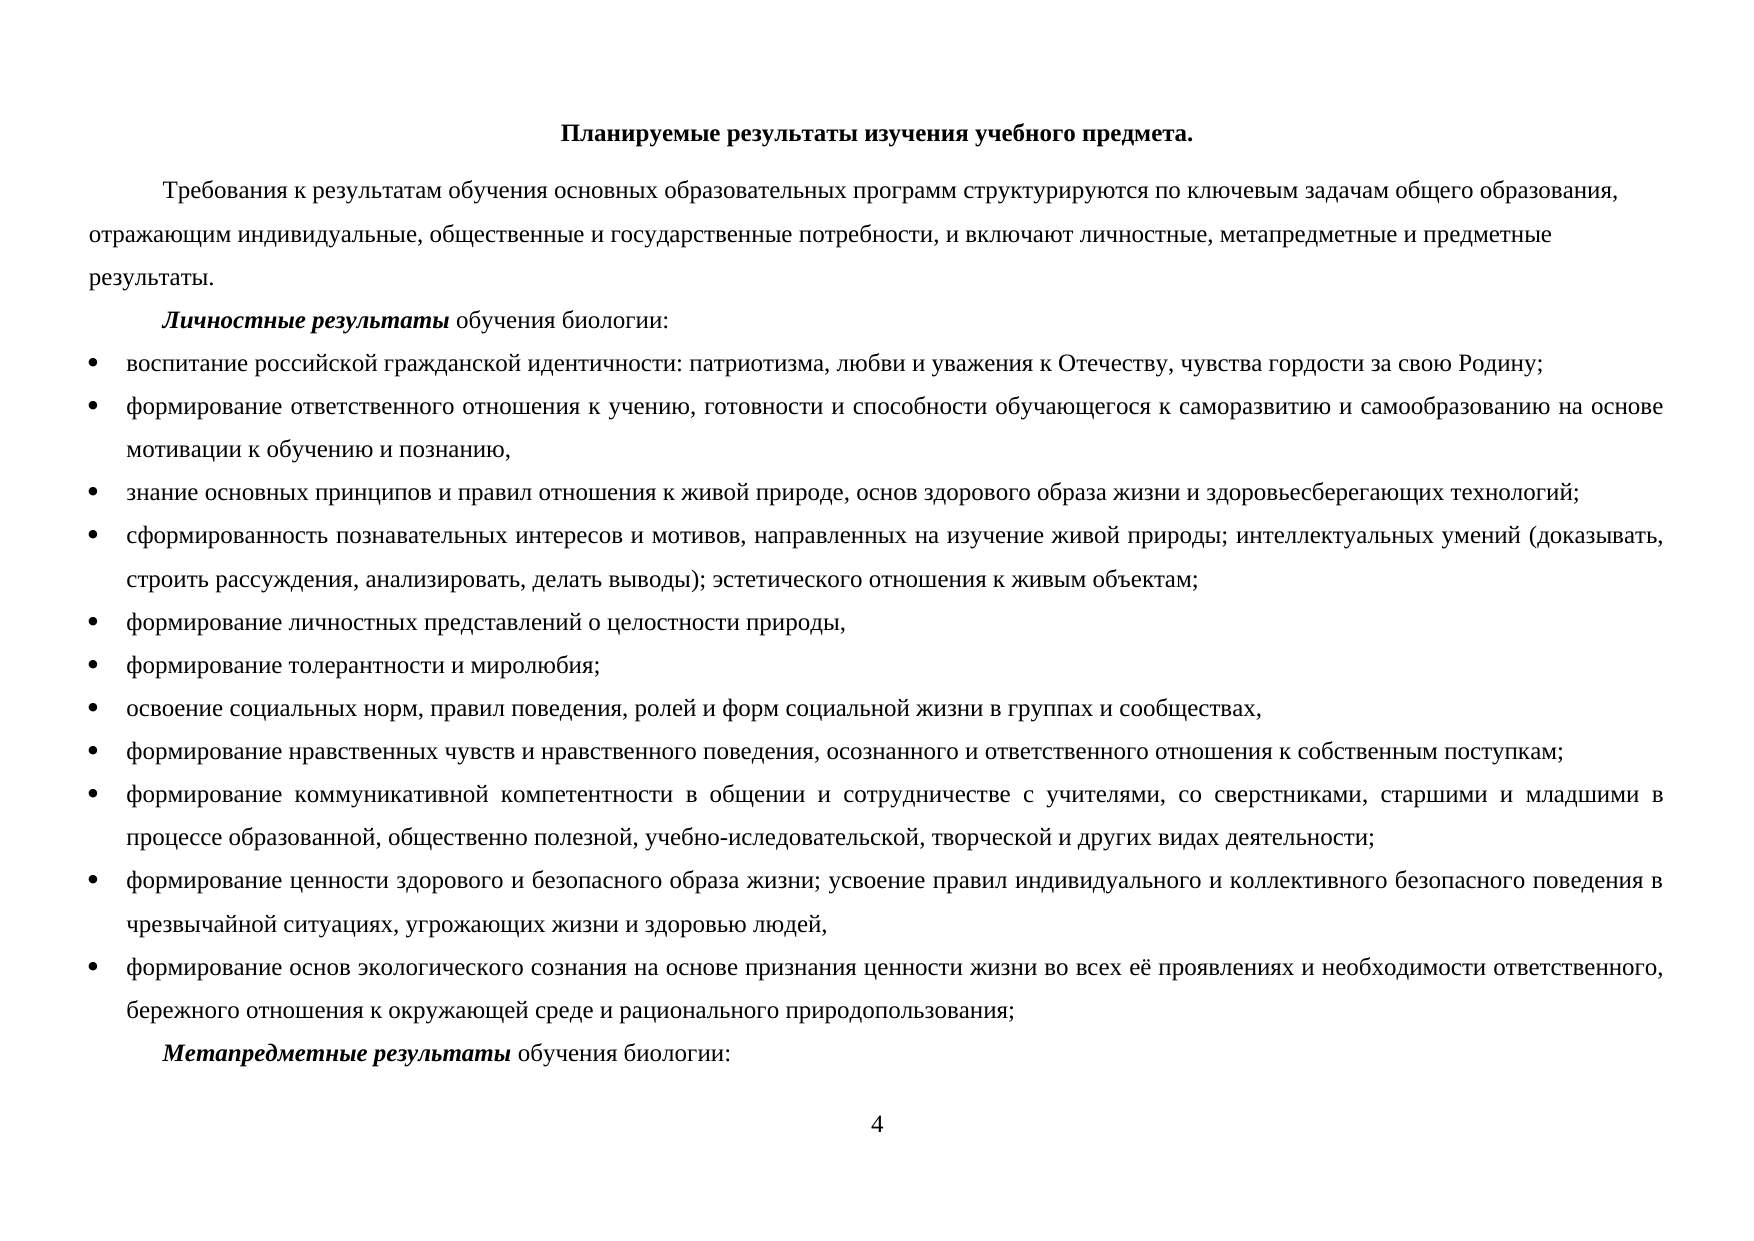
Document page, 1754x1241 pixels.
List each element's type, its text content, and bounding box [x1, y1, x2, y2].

list формирование ценности здорового и безопасного образа жизни; усвоение правил индивидуального и коллективного безопасного поведения в чрезвычайной ситуациях, угрожающих жизни и здоровью людей, [89, 866, 1665, 937]
list знание основных принципов и правил отношения к живой природе, основ здорового образа жизни и здоровьесберегающих технологий; [89, 477, 1665, 506]
text Личностные результаты обучения биологии: [89, 305, 1665, 334]
text Планируемые результаты изучения учебного предмета. [89, 118, 1665, 147]
list сформированность познавательных интересов и мотивов, направленных на изучение живой природы; интеллектуальных умений (доказывать, строить рассуждения, анализировать, делать выводы); эстетического отношения к живым объектам; [89, 521, 1665, 592]
list воспитание российской гражданской идентичности: патриотизма, любви и уважения к Отечеству, чувства гордости за свою Родину; [89, 348, 1665, 377]
list формирование личностных представлений о целостности природы, [89, 607, 1665, 636]
list формирование ответственного отношения к учению, готовности и способности обучающегося к саморазвитию и самообразованию на основе мотивации к обучению и познанию, [89, 391, 1665, 463]
list формирование нравственных чувств и нравственного поведения, осознанного и ответственного отношения к собственным поступкам; [89, 736, 1665, 765]
list формирование коммуникативной компетентности в общении и сотрудничестве с учителями, со сверстниками, старшими и младшими в процессе образованной, общественно полезной, учебно-иследовательской, творческой и других видах деятельности; [89, 779, 1665, 851]
list освоение социальных норм, правил поведения, ролей и форм социальной жизни в группах и сообществах, [89, 693, 1665, 722]
list формирование толерантности и миролюбия; [89, 650, 1665, 679]
text Метапредметные результаты обучения биологии: [89, 1038, 1665, 1067]
text Требования к результатам обучения основных образовательных программ структурируются по ключевым задачам общего образования, отражающим индивидуальные, общественные и государственные потребности, и включают личностные, метапредметные и предметные результаты. [89, 176, 1665, 291]
list формирование основ экологического сознания на основе признания ценности жизни во всех её проявлениях и необходимости ответственного, бережного отношения к окружающей среде и рационального природопользования; [89, 952, 1665, 1024]
